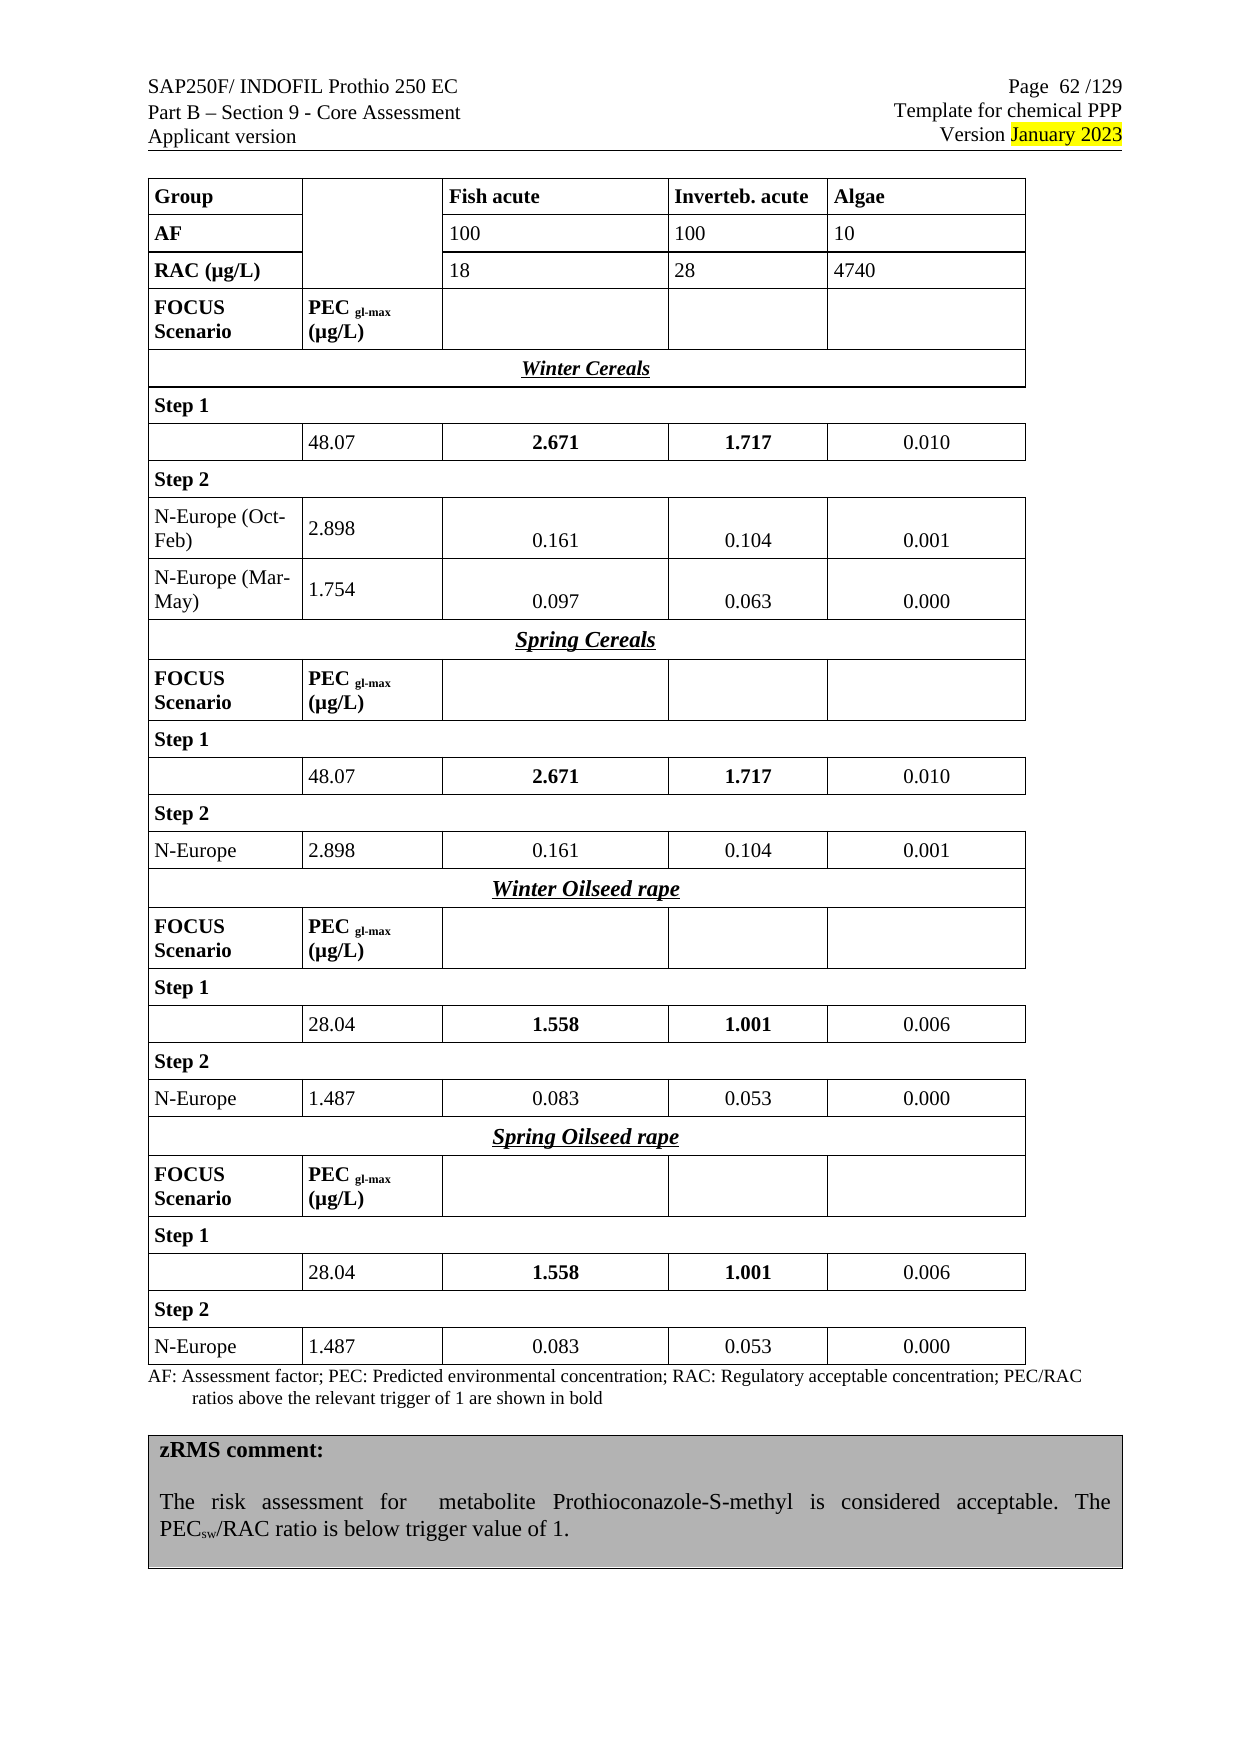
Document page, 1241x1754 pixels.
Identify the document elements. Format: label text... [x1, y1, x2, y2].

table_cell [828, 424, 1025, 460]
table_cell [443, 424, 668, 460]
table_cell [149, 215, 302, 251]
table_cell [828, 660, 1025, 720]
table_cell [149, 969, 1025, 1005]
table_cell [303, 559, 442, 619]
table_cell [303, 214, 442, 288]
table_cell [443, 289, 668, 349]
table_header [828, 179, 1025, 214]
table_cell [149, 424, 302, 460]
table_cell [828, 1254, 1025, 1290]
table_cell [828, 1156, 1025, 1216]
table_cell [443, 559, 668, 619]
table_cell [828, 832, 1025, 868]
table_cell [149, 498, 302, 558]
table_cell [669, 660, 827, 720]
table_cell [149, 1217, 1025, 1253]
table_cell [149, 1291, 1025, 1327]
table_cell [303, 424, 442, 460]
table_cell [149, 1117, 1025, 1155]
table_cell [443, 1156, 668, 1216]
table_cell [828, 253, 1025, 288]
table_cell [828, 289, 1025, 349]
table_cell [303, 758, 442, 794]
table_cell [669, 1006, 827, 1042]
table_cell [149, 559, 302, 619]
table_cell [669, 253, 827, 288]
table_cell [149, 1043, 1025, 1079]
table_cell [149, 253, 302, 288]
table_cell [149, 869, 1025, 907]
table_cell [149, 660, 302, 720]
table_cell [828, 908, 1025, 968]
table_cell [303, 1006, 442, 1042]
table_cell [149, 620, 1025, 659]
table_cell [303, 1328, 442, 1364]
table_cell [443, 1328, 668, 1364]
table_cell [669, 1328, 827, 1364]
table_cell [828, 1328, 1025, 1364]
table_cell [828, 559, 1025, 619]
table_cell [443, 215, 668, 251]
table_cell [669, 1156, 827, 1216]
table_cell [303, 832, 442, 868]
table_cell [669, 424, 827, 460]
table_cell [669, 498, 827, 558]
text AF: Assessment factor; PEC: Predicted environmental concentration; RAC: Regulatory acceptable concentration; PEC/RAC ratios above the relevant trigger of 1 are shown in bold [148, 1365, 1122, 1408]
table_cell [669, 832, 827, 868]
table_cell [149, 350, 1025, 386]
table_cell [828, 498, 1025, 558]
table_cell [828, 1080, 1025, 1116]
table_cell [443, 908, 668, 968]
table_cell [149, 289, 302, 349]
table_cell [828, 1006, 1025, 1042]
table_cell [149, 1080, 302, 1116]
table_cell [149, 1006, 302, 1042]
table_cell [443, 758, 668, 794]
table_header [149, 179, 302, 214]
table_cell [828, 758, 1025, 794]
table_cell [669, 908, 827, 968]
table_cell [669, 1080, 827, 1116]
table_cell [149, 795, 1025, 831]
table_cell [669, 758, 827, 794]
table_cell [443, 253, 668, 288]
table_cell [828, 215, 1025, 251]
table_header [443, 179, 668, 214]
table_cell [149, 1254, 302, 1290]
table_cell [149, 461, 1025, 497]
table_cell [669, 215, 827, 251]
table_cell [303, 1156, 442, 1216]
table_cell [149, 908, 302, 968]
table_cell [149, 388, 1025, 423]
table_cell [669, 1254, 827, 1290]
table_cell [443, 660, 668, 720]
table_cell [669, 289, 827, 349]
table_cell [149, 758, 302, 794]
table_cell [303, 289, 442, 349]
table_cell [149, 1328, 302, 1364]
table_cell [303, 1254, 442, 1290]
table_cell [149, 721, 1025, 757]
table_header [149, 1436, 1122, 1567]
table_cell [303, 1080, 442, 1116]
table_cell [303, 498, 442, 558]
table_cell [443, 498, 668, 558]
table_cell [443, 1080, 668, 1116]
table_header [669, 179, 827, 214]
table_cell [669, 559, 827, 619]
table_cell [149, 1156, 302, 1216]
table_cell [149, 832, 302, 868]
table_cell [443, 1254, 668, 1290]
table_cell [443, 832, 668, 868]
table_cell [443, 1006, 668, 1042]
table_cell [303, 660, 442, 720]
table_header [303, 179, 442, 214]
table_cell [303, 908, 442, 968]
